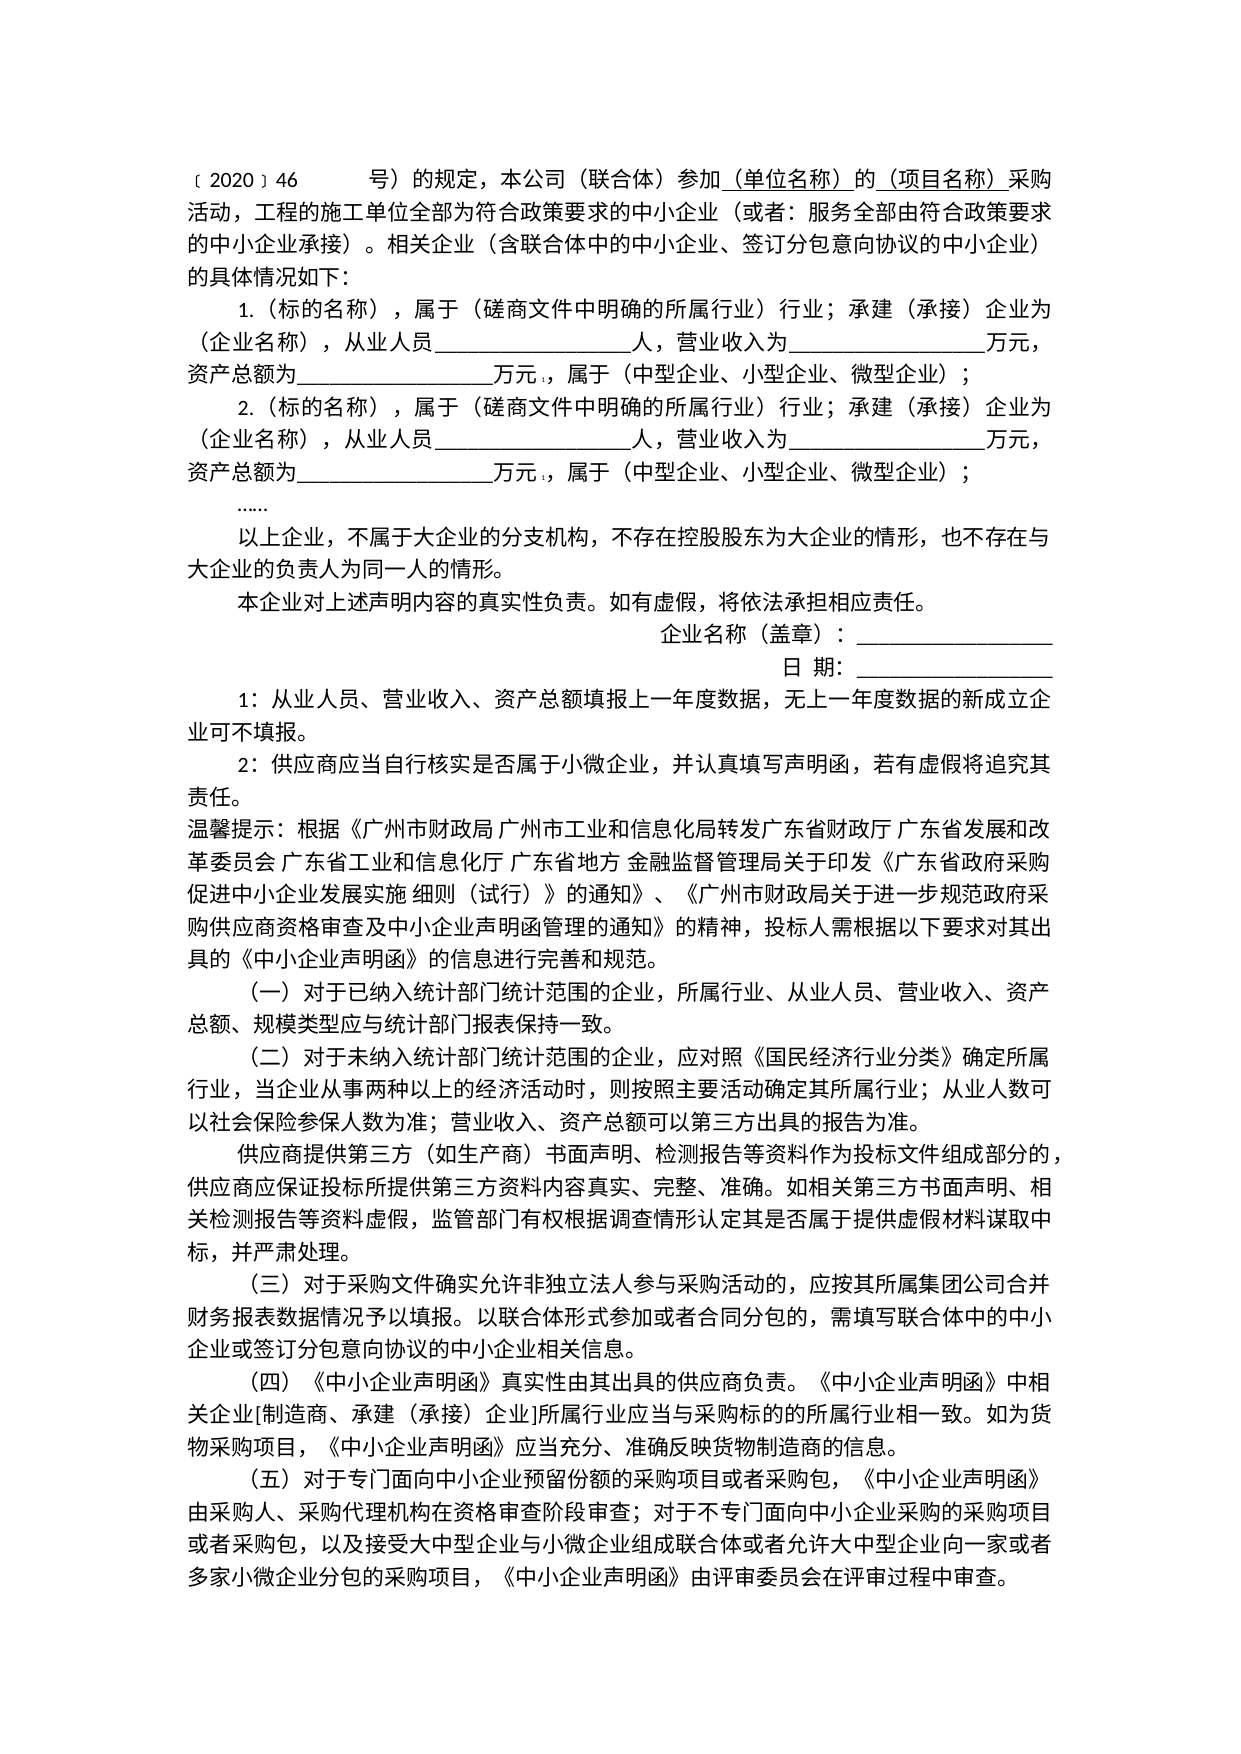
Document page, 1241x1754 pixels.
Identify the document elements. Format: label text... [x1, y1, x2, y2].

text （二）对于未纳入统计部门统计范围的企业，应对照《国民经济行业分类》确定所属行业，当企业从事两种以上的经济活动时，则按照主要活动确定其所属行业；从业人数可以社会保险参保人数为准；营业收入、资产总额可以第三方出具的报告为准。 [187, 1039, 1053, 1137]
text （四）《中小企业声明函》真实性由其出具的供应商负责。《中小企业声明函》中相关企业[制造商、承建（承接）企业]所属行业应当与采购标的的所属行业相一致。如为货物采购项目，《中小企业声明函》应当充分、准确反映货物制造商的信息。 [187, 1364, 1053, 1462]
text 1：从业人员、营业收入、资产总额填报上一年度数据，无上一年度数据的新成立企业可不填报。 [187, 682, 1053, 747]
text 供应商提供第三方（如生产商）书面声明、检测报告等资料作为投标文件组成部分的，供应商应保证投标所提供第三方资料内容真实、完整、准确。如相关第三方书面声明、相关检测报告等资料虚假，监管部门有权根据调查情形认定其是否属于提供虚假材料谋取中标，并严肃处理。 [187, 1137, 1053, 1267]
text 2：供应商应当自行核实是否属于小微企业，并认真填写声明函，若有虚假将追究其责任。 [187, 747, 1053, 812]
text 温馨提示：根据《广州市财政局 广州市工业和信息化局转发广东省财政厅 广东省发展和改革委员会 广东省工业和信息化厅 广东省地方 金融监督管理局关于印发《广东省政府采购促进中小企业发展实施 细则（试行）》的通知》、《广州市财政局关于进一步规范政府采购供应商资格审查及中小企业声明函管理的通知》的精神，投标人需根据以下要求对其出具的《中小企业声明函》的信息进行完善和规范。 [187, 812, 1053, 974]
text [187, 162, 1053, 292]
text 1.（标的名称），属于（磋商文件中明确的所属行业）行业；承建（承接）企业为（企业名称），从业人员__________________人，营业收入为__________________万元，资产总额为__________________万元1，属于（中型企业、小型企业、微型企业）； [187, 292, 1053, 389]
text …… [187, 487, 1053, 519]
text （五）对于专门面向中小企业预留份额的采购项目或者采购包，《中小企业声明函》由采购人、采购代理机构在资格审查阶段审查；对于不专门面向中小企业采购的采购项目或者采购包，以及接受大中型企业与小微企业组成联合体或者允许大中型企业向一家或者多家小微企业分包的采购项目，《中小企业声明函》由评审委员会在评审过程中审查。 [187, 1462, 1053, 1592]
text （一）对于已纳入统计部门统计范围的企业，所属行业、从业人员、营业收入、资产总额、规模类型应与统计部门报表保持一致。 [187, 974, 1053, 1039]
text 本企业对上述声明内容的真实性负责。如有虚假，将依法承担相应责任。 [187, 584, 1053, 617]
text 企业名称（盖章）：__________________ [187, 617, 1053, 649]
text 2.（标的名称），属于（磋商文件中明确的所属行业）行业；承建（承接）企业为（企业名称），从业人员__________________人，营业收入为__________________万元，资产总额为__________________万元1，属于（中型企业、小型企业、微型企业）； [187, 389, 1053, 487]
text 以上企业，不属于大企业的分支机构，不存在控股股东为大企业的情形，也不存在与大企业的负责人为同一人的情形。 [187, 519, 1053, 584]
text 日 期：__________________ [187, 649, 1053, 682]
text （三）对于采购文件确实允许非独立法人参与采购活动的，应按其所属集团公司合并财务报表数据情况予以填报。以联合体形式参加或者合同分包的，需填写联合体中的中小企业或签订分包意向协议的中小企业相关信息。 [187, 1267, 1053, 1364]
